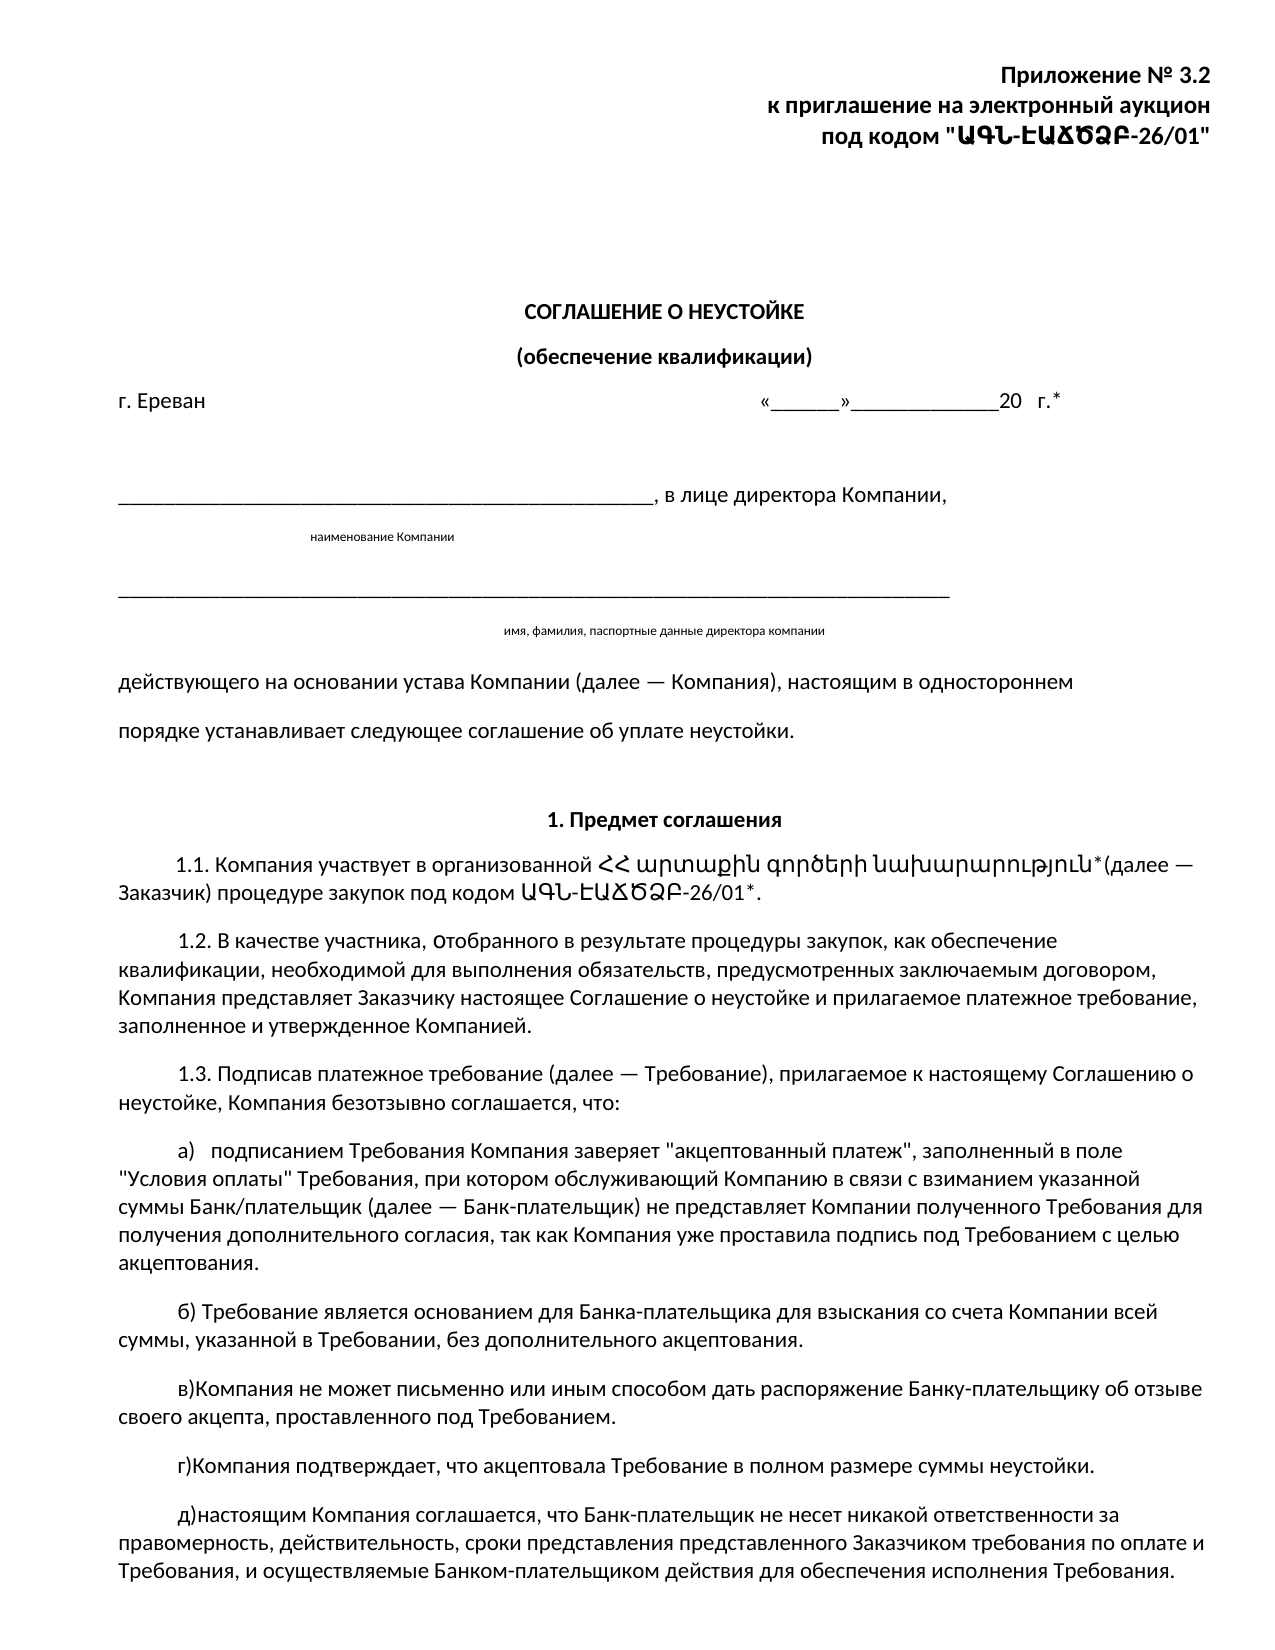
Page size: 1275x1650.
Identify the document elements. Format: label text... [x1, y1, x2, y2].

text б) Требование является основанием для Банка-плательщика для взыскания со счета Компании всей суммы, указанной в Требовании, без дополнительного акцептования. [118, 1297, 1211, 1353]
text 1.3. Подписав платежное требование (далее — Требование), прилагаемое к настоящему Соглашению о неустойке, Компания безотзывно соглашается, что: [118, 1059, 1211, 1116]
text 1. Предмет соглашения [118, 805, 1211, 833]
text наименование Компании [310, 529, 1211, 557]
text _________________________________________________________________________ [118, 573, 1211, 601]
text к приглашение на электронный аукцион [148, 89, 1211, 120]
text под кодом "ԱԳՆ-ԷԱՃԾՁԲ-26/01" [148, 120, 1211, 151]
text г)Компания подтверждает, что акцептовала Требование в полном размере суммы неустойки. [118, 1451, 1211, 1479]
text в)Компания не может письменно или иным способом дать распоряжение Банку-плательщику об отзыве своего акцепта, проставленного под Требованием. [118, 1374, 1211, 1430]
text (обеспечение квалификации) [118, 342, 1211, 370]
text порядке устанавливает следующее соглашение об уплате неустойки. [118, 716, 1211, 744]
text а) подписанием Требования Компания заверяет "акцептованный платеж", заполненный в поле "Условия оплаты" Требования, при котором обслуживающий Компанию в связи с взиманием указанной суммы Банк/плательщик (далее — Банк-плательщик) не представляет Компании полученного Требования для получения дополнительного согласия, так как Компания уже проставила подпись под Требованием с целью акцептования. [118, 1136, 1211, 1277]
table_header г. Ереван [107, 387, 605, 435]
text 1.1. Компания участвует в организованной ՀՀ արտաքին գործերի նախարարություն*(далее — Заказчик) процедуре закупок под кодом ԱԳՆ-ԷԱՃԾՁԲ-26/01*. [118, 850, 1211, 906]
text имя, фамилия, паспортные данные директора компании [118, 622, 1211, 650]
text _______________________________________________, в лице директора Компании, [118, 480, 1211, 508]
text Приложение № 3.2 [118, 59, 1211, 89]
text д)настоящим Компания соглашается, что Банк-плательщик не несет никакой ответственности за правомерность, действительность, сроки представления представленного Заказчиком требования по оплате и Требования, и осуществляемые Банком-плательщиком действия для обеспечения исполнения Требования. [118, 1500, 1211, 1584]
text действующего на основании устава Компании (далее — Компания), настоящим в одностороннем [118, 667, 1211, 695]
text СОГЛАШЕНИЕ О НЕУСТОЙКЕ [118, 297, 1211, 325]
text 1.2. В качестве участника, օтобранного в результате процедуры закупок, как обеспечение квалификации, необходимой для выполнения обязательств, предусмотренных заключаемым договором, Kомпания представляет Заказчику настоящее Соглашение о неустойке и прилагаемое платежное требование, заполненное и утвержденное Компанией. [118, 927, 1211, 1039]
table_header «______»_____________20 г.* [605, 387, 1074, 435]
